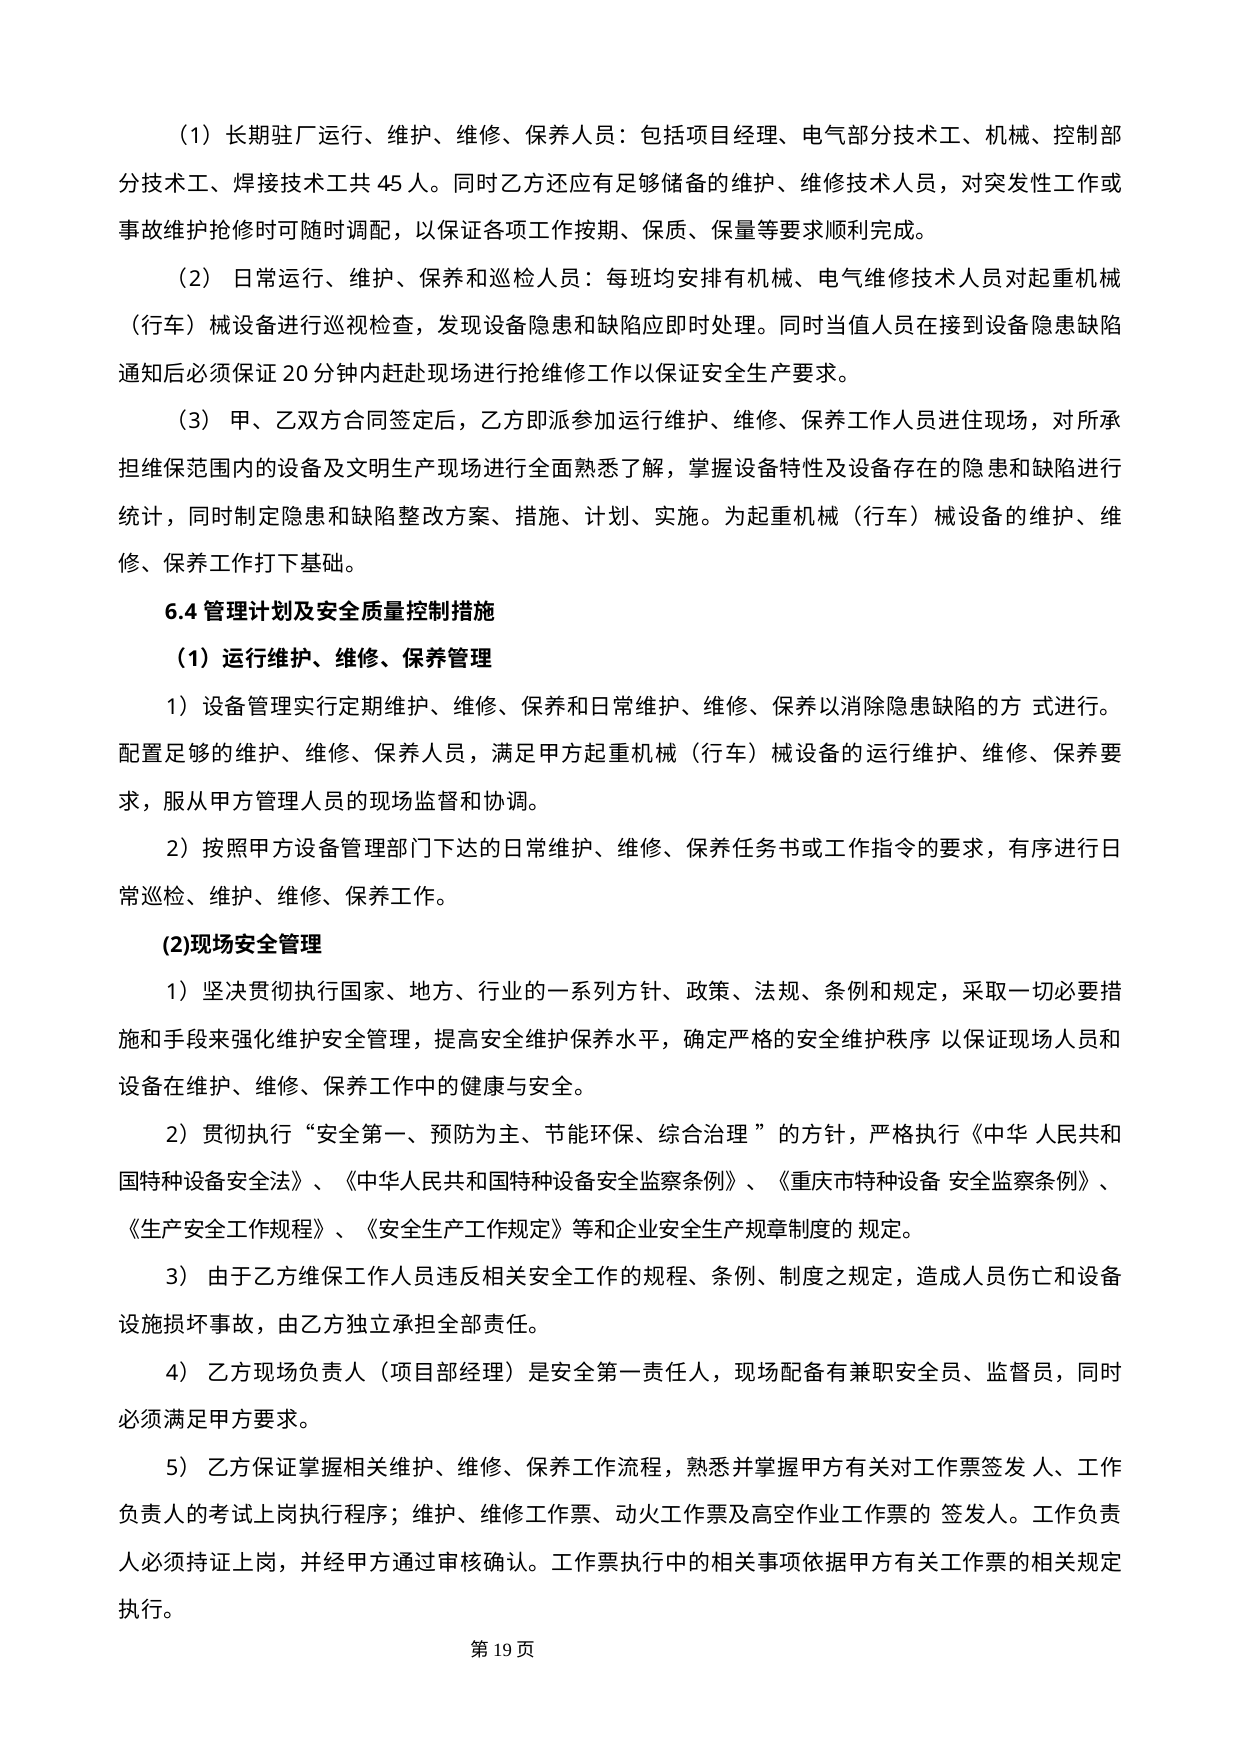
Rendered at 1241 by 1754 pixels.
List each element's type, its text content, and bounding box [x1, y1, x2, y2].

text 4） 乙方现场负责人（项目部经理）是安全第一责任人，现场配备有兼职安全员、监督员，同时必须满足甲方要求。 [118, 1354, 1122, 1434]
text （2） 日常运行、维护、保养和巡检人员：每班均安排有机械、电气维修技术人员对起重机械 （行车）械设备进行巡视检查，发现设备隐患和缺陷应即时处理。同时当值人员在接到设备隐患缺陷通知后必须保证20分钟内赶赴现场进行抢维修工作以保证安全生产要求。 [118, 261, 1122, 388]
text （3） 甲、乙双方合同签定后，乙方即派参加运行维护、维修、保养工作人员进住现场，对所承担维保范围内的设备及文明生产现场进行全面熟悉了解，掌握设备特性及设备存在的隐患和缺陷进行统计，同时制定隐患和缺陷整改方案、措施、计划、实施。为起重机械（行车）械设备的维护、维修、保养工作打下基础。 [118, 403, 1122, 578]
text （1）长期驻厂运行、维护、维修、保养人员：包括项目经理、电气部分技术工、机械、控制部分技术工、焊接技术工共4-5人。同时乙方还应有足够储备的维护、维修技术人员，对突发性工作或事故维护抢修时可随时调配，以保证各项工作按期、保质、保量等要求顺利完成。 [118, 118, 1122, 245]
text 6.4 管理计划及安全质量控制措施 [118, 594, 1122, 625]
text 3） 由于乙方维保工作人员违反相关安全工作的规程、条例、制度之规定，造成人员伤亡和设备设施损坏事故，由乙方独立承担全部责任。 [118, 1259, 1122, 1339]
text 1）坚决贯彻执行国家、地方、行业的一系列方针、政策、法规、条例和规定，采取一切必要措施和手段来强化维护安全管理，提高安全维护保养水平，确定严格的安全维护秩序 以保证现场人员和设备在维护、维修、保养工作中的健康与安全。 [118, 974, 1122, 1101]
text 5） 乙方保证掌握相关维护、维修、保养工作流程，熟悉并掌握甲方有关对工作票签发 人、工作负责人的考试上岗执行程序；维护、维修工作票、动火工作票及高空作业工作票的 签发人。工作负责人必须持证上岗，并经甲方通过审核确认。工作票执行中的相关事项依据甲方有关工作票的相关规定执行。 [118, 1449, 1122, 1624]
text (2)现场安全管理 [118, 927, 1122, 958]
text 2）贯彻执行“安全第一、预防为主、节能环保、综合治理 ”的方针，严格执行《中华 人民共和国特种设备安全法》、《中华人民共和国特种设备安全监察条例》、《重庆市特种设备 安全监察条例》、《生产安全工作规程》、《安全生产工作规定》等和企业安全生产规章制度的 规定。 [118, 1117, 1122, 1243]
text 2）按照甲方设备管理部门下达的日常维护、维修、保养任务书或工作指令的要求，有序进行日常巡检、维护、维修、保养工作。 [118, 831, 1122, 911]
text 1）设备管理实行定期维护、维修、保养和日常维护、维修、保养以消除隐患缺陷的方 式进行。配置足够的维护、维修、保养人员，满足甲方起重机械（行车）械设备的运行维护、维修、保养要求，服从甲方管理人员的现场监督和协调。 [118, 689, 1122, 816]
text （1）运行维护、维修、保养管理 [118, 641, 1122, 673]
